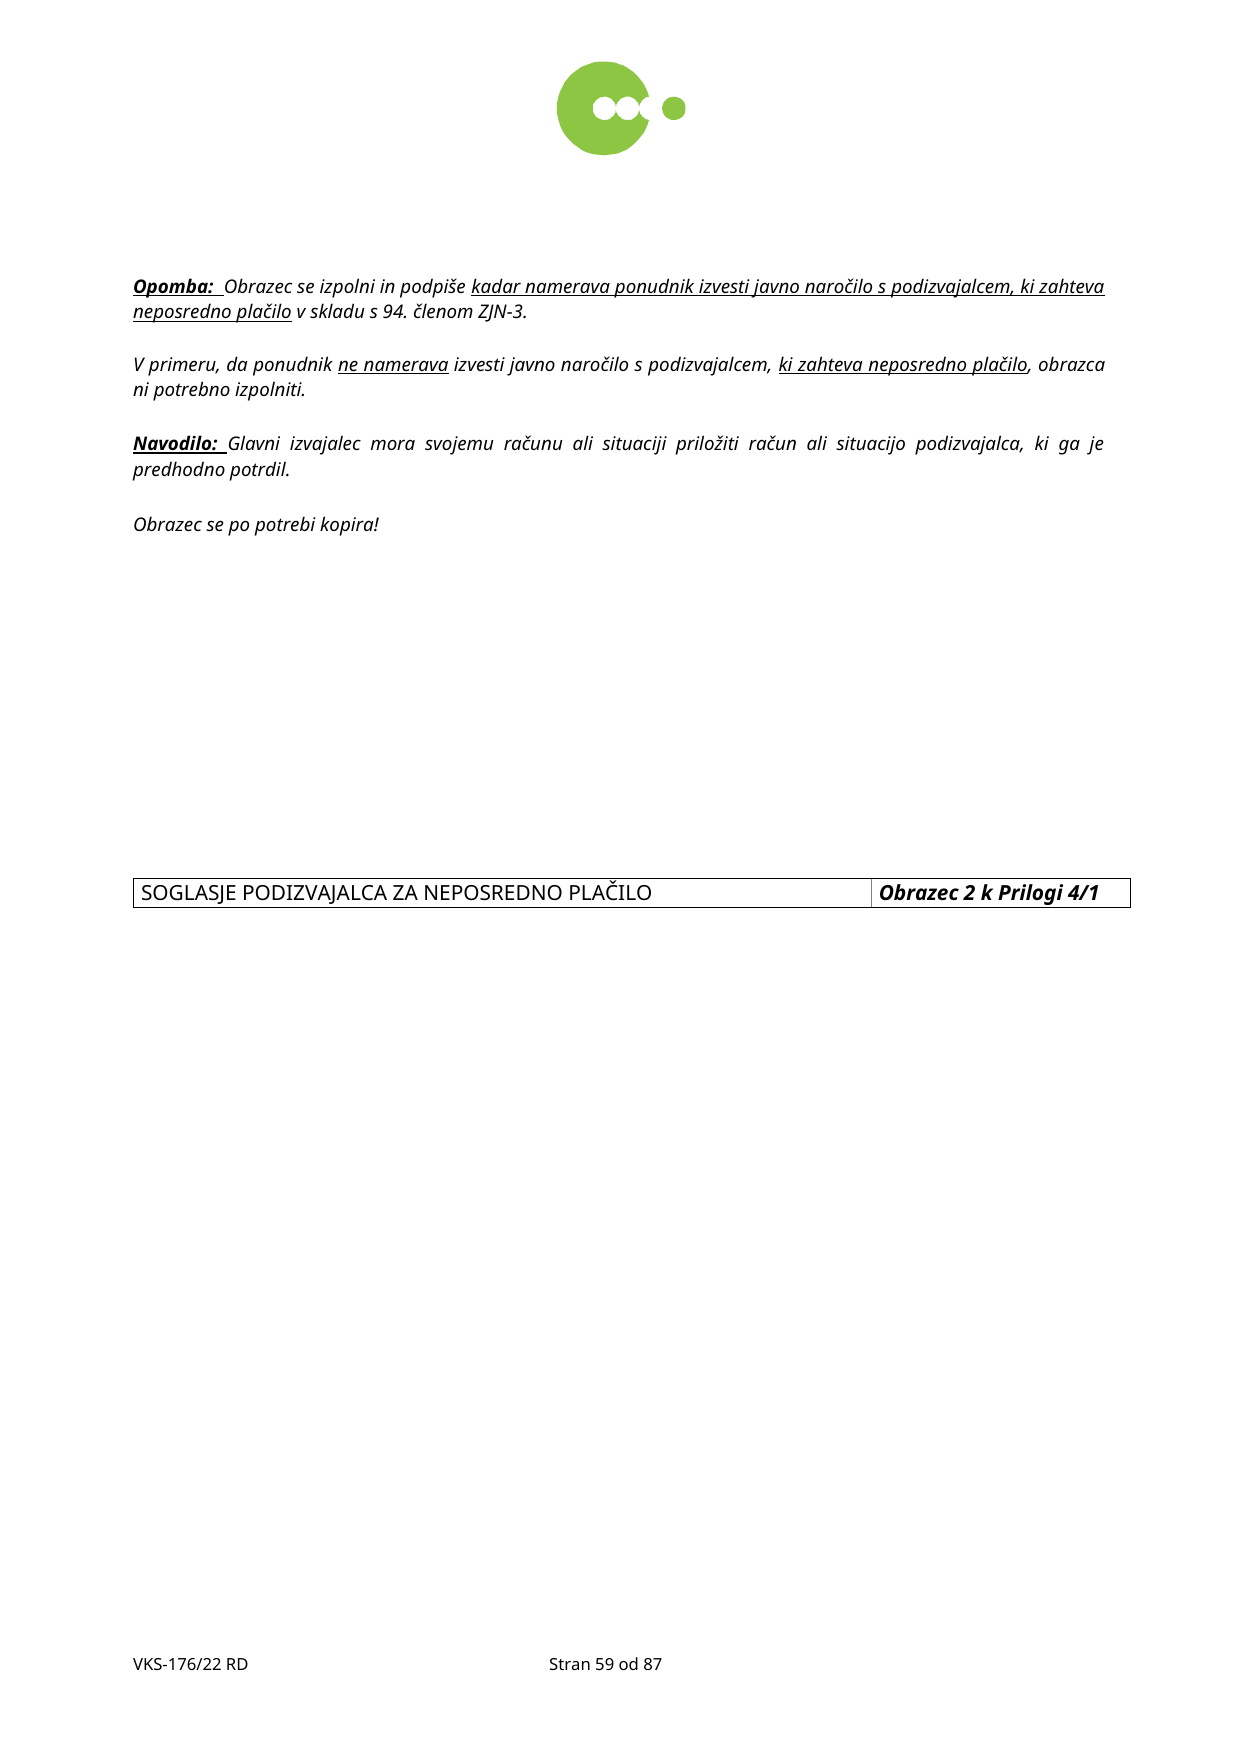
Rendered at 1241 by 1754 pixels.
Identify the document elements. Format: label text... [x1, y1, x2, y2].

table_header Obrazec 2 k Prilogi 4/1 [872, 879, 1130, 907]
text V primeru, da ponudnik ne namerava izvesti javno naročilo s podizvajalcem, ki zahteva neposredno plačilo, obrazca ni potrebno izpolniti. [133, 351, 1107, 402]
table_header SOGLASJE PODIZVAJALCA ZA NEPOSREDNO PLAČILO [134, 879, 871, 907]
text Opomba: Obrazec se izpolni in podpiše kadar namerava ponudnik izvesti javno naročilo s podizvajalcem, ki zahteva neposredno plačilo v skladu s 94. členom ZJN-3. [133, 273, 1107, 324]
text Obrazec se po potrebi kopira! [133, 511, 1107, 537]
text Navodilo: Glavni izvajalec mora svojemu računu ali situaciji priložiti račun ali situacijo podizvajalca, ki ga je predhodno potrdil. [133, 431, 1107, 482]
